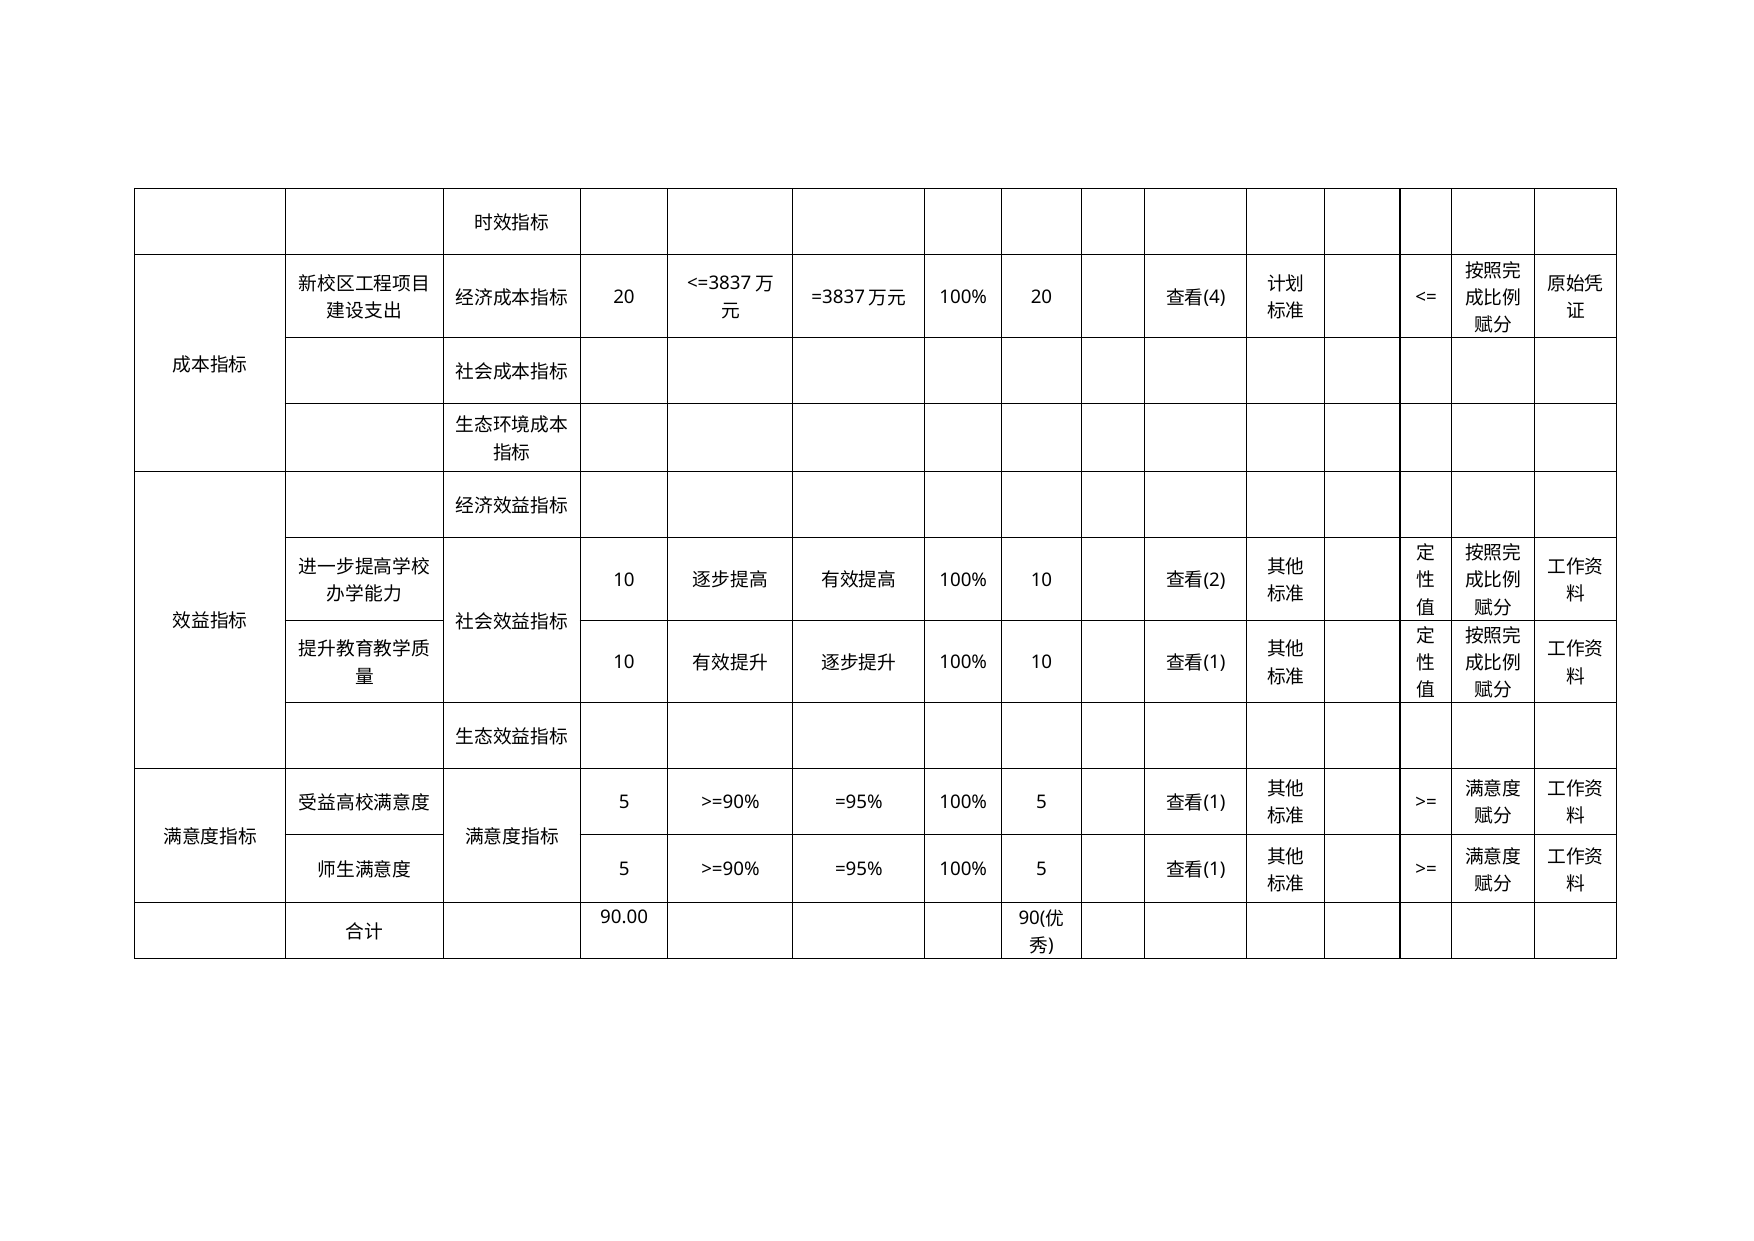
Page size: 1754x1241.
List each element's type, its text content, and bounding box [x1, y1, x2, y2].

table_cell [1401, 703, 1451, 767]
table_cell 成本指标 [135, 255, 285, 471]
table_cell [1002, 338, 1081, 403]
table_cell [1401, 472, 1451, 537]
table_cell >=90% [668, 835, 792, 902]
table_cell [793, 472, 924, 537]
table_cell [1247, 703, 1324, 767]
table_cell [925, 338, 1001, 403]
table_cell [1082, 189, 1144, 254]
table_cell [1535, 903, 1616, 958]
table_cell [925, 703, 1001, 767]
table_cell 查看(1) [1145, 621, 1246, 702]
table_cell [581, 472, 667, 537]
table_cell [668, 903, 792, 958]
table_cell 其他标准 [1247, 621, 1324, 702]
table_cell 工作资料 [1535, 835, 1616, 902]
table_cell 新校区工程项目建设支出 [286, 255, 443, 337]
table_cell 计划标准 [1247, 255, 1324, 337]
table_cell [1145, 189, 1246, 254]
table_cell [1082, 835, 1144, 902]
table_cell 其他标准 [1247, 769, 1324, 834]
table_cell 10 [1002, 538, 1081, 619]
table_cell 社会成本指标 [444, 338, 580, 403]
table_cell 有效提高 [793, 538, 924, 619]
table_cell [925, 404, 1001, 471]
table_cell 20 [581, 255, 667, 337]
table_cell [1401, 189, 1451, 254]
table_cell [1325, 472, 1399, 537]
table_cell [1325, 621, 1399, 702]
table_cell [1325, 338, 1399, 403]
table_cell [1401, 903, 1451, 958]
table_cell [1082, 404, 1144, 471]
table_cell =95% [793, 835, 924, 902]
table_cell [1452, 903, 1534, 958]
table_cell 生态效益指标 [444, 703, 580, 767]
table_cell [1002, 404, 1081, 471]
table_cell [286, 404, 443, 471]
table_cell 100% [925, 255, 1001, 337]
table_cell [1082, 338, 1144, 403]
table_cell 提升教育教学质量 [286, 621, 443, 702]
table_cell 5 [1002, 835, 1081, 902]
table_cell [668, 189, 792, 254]
table_cell >=90% [668, 769, 792, 834]
table_cell [925, 472, 1001, 537]
table_cell 经济成本指标 [444, 255, 580, 337]
table_cell [925, 189, 1001, 254]
table_cell [1002, 189, 1081, 254]
table_cell 90(优秀) [1002, 903, 1081, 958]
table_cell [1082, 769, 1144, 834]
table_cell [1325, 404, 1399, 471]
table_cell 5 [1002, 769, 1081, 834]
table_cell 按照完成比例赋分 [1452, 621, 1534, 702]
table_cell 100% [925, 538, 1001, 619]
table_cell 按照完成比例赋分 [1452, 255, 1534, 337]
table_cell [1002, 472, 1081, 537]
table_cell [1082, 255, 1144, 337]
table_cell [1247, 472, 1324, 537]
table_cell 时效指标 [444, 189, 580, 254]
table_cell 定性值 [1401, 538, 1451, 619]
table_cell 查看(1) [1145, 835, 1246, 902]
table_cell [1247, 404, 1324, 471]
table_cell 满意度指标 [135, 769, 285, 902]
table_cell [581, 703, 667, 767]
table_cell 满意度指标 [444, 769, 580, 902]
table_cell [1325, 538, 1399, 619]
table_cell 查看(1) [1145, 769, 1246, 834]
table_cell [286, 189, 443, 254]
table_cell [1247, 338, 1324, 403]
table_cell [1325, 255, 1399, 337]
table_cell 查看(4) [1145, 255, 1246, 337]
table_cell [1082, 703, 1144, 767]
table_cell [1535, 189, 1616, 254]
table_cell 10 [581, 621, 667, 702]
table_cell [668, 472, 792, 537]
table_cell [793, 189, 924, 254]
table_cell 社会效益指标 [444, 538, 580, 702]
table_cell 经济效益指标 [444, 472, 580, 537]
table_cell [793, 903, 924, 958]
table_cell [1535, 338, 1616, 403]
table_cell 进一步提高学校办学能力 [286, 538, 443, 619]
table_cell [286, 338, 443, 403]
table_cell 合计 [286, 903, 443, 958]
table_cell [668, 338, 792, 403]
table_cell [1002, 703, 1081, 767]
table_cell [1325, 703, 1399, 767]
table_cell 工作资料 [1535, 538, 1616, 619]
table_cell [1535, 472, 1616, 537]
table_cell [1452, 472, 1534, 537]
table_cell [286, 472, 443, 537]
table_cell >= [1401, 769, 1451, 834]
table_cell [1247, 903, 1324, 958]
table_cell 满意度赋分 [1452, 835, 1534, 902]
table_cell [1401, 404, 1451, 471]
table_cell 90.00 [581, 903, 667, 958]
table_cell [1452, 189, 1534, 254]
table_cell 原始凭证 [1535, 255, 1616, 337]
table_cell [1145, 338, 1246, 403]
table_cell [1452, 404, 1534, 471]
table_cell [444, 903, 580, 958]
table_cell 定性值 [1401, 621, 1451, 702]
table_cell [1082, 621, 1144, 702]
table_cell [793, 338, 924, 403]
table_cell [793, 404, 924, 471]
table_cell [1145, 903, 1246, 958]
table_cell [581, 404, 667, 471]
table_cell [1145, 404, 1246, 471]
table_cell 工作资料 [1535, 769, 1616, 834]
table_cell [286, 703, 443, 767]
table_cell [668, 703, 792, 767]
table_cell [1535, 404, 1616, 471]
table_cell [793, 703, 924, 767]
table_cell [1325, 189, 1399, 254]
table_cell 10 [1002, 621, 1081, 702]
table_cell 100% [925, 769, 1001, 834]
table_cell 5 [581, 769, 667, 834]
table_cell 生态环境成本指标 [444, 404, 580, 471]
table_cell 工作资料 [1535, 621, 1616, 702]
table_cell 100% [925, 621, 1001, 702]
table_cell 其他标准 [1247, 538, 1324, 619]
table_cell [1145, 703, 1246, 767]
table_cell <=3837万元 [668, 255, 792, 337]
table_cell 10 [581, 538, 667, 619]
table_cell =95% [793, 769, 924, 834]
table_cell [1452, 338, 1534, 403]
table_cell 有效提升 [668, 621, 792, 702]
table_cell [1082, 472, 1144, 537]
table_cell [668, 404, 792, 471]
table_cell 逐步提高 [668, 538, 792, 619]
table_cell [1535, 703, 1616, 767]
table_cell 逐步提升 [793, 621, 924, 702]
table_cell 受益高校满意度 [286, 769, 443, 834]
table_cell 5 [581, 835, 667, 902]
table_cell [1082, 538, 1144, 619]
table_cell [1325, 903, 1399, 958]
table_cell [581, 338, 667, 403]
table_cell 师生满意度 [286, 835, 443, 902]
table_cell 满意度赋分 [1452, 769, 1534, 834]
table_cell [1325, 835, 1399, 902]
table_cell [135, 903, 285, 958]
table_cell >= [1401, 835, 1451, 902]
table_cell [1247, 189, 1324, 254]
table_cell [1452, 703, 1534, 767]
table_cell 效益指标 [135, 472, 285, 767]
table_cell [925, 903, 1001, 958]
table_cell 其他标准 [1247, 835, 1324, 902]
table_cell =3837万元 [793, 255, 924, 337]
table_cell [1325, 769, 1399, 834]
table_cell [1145, 472, 1246, 537]
table_cell 20 [1002, 255, 1081, 337]
table_cell [1082, 903, 1144, 958]
table_cell 查看(2) [1145, 538, 1246, 619]
table_cell <= [1401, 255, 1451, 337]
table_cell [581, 189, 667, 254]
table_cell [1401, 338, 1451, 403]
table_cell 100% [925, 835, 1001, 902]
table_cell 按照完成比例赋分 [1452, 538, 1534, 619]
